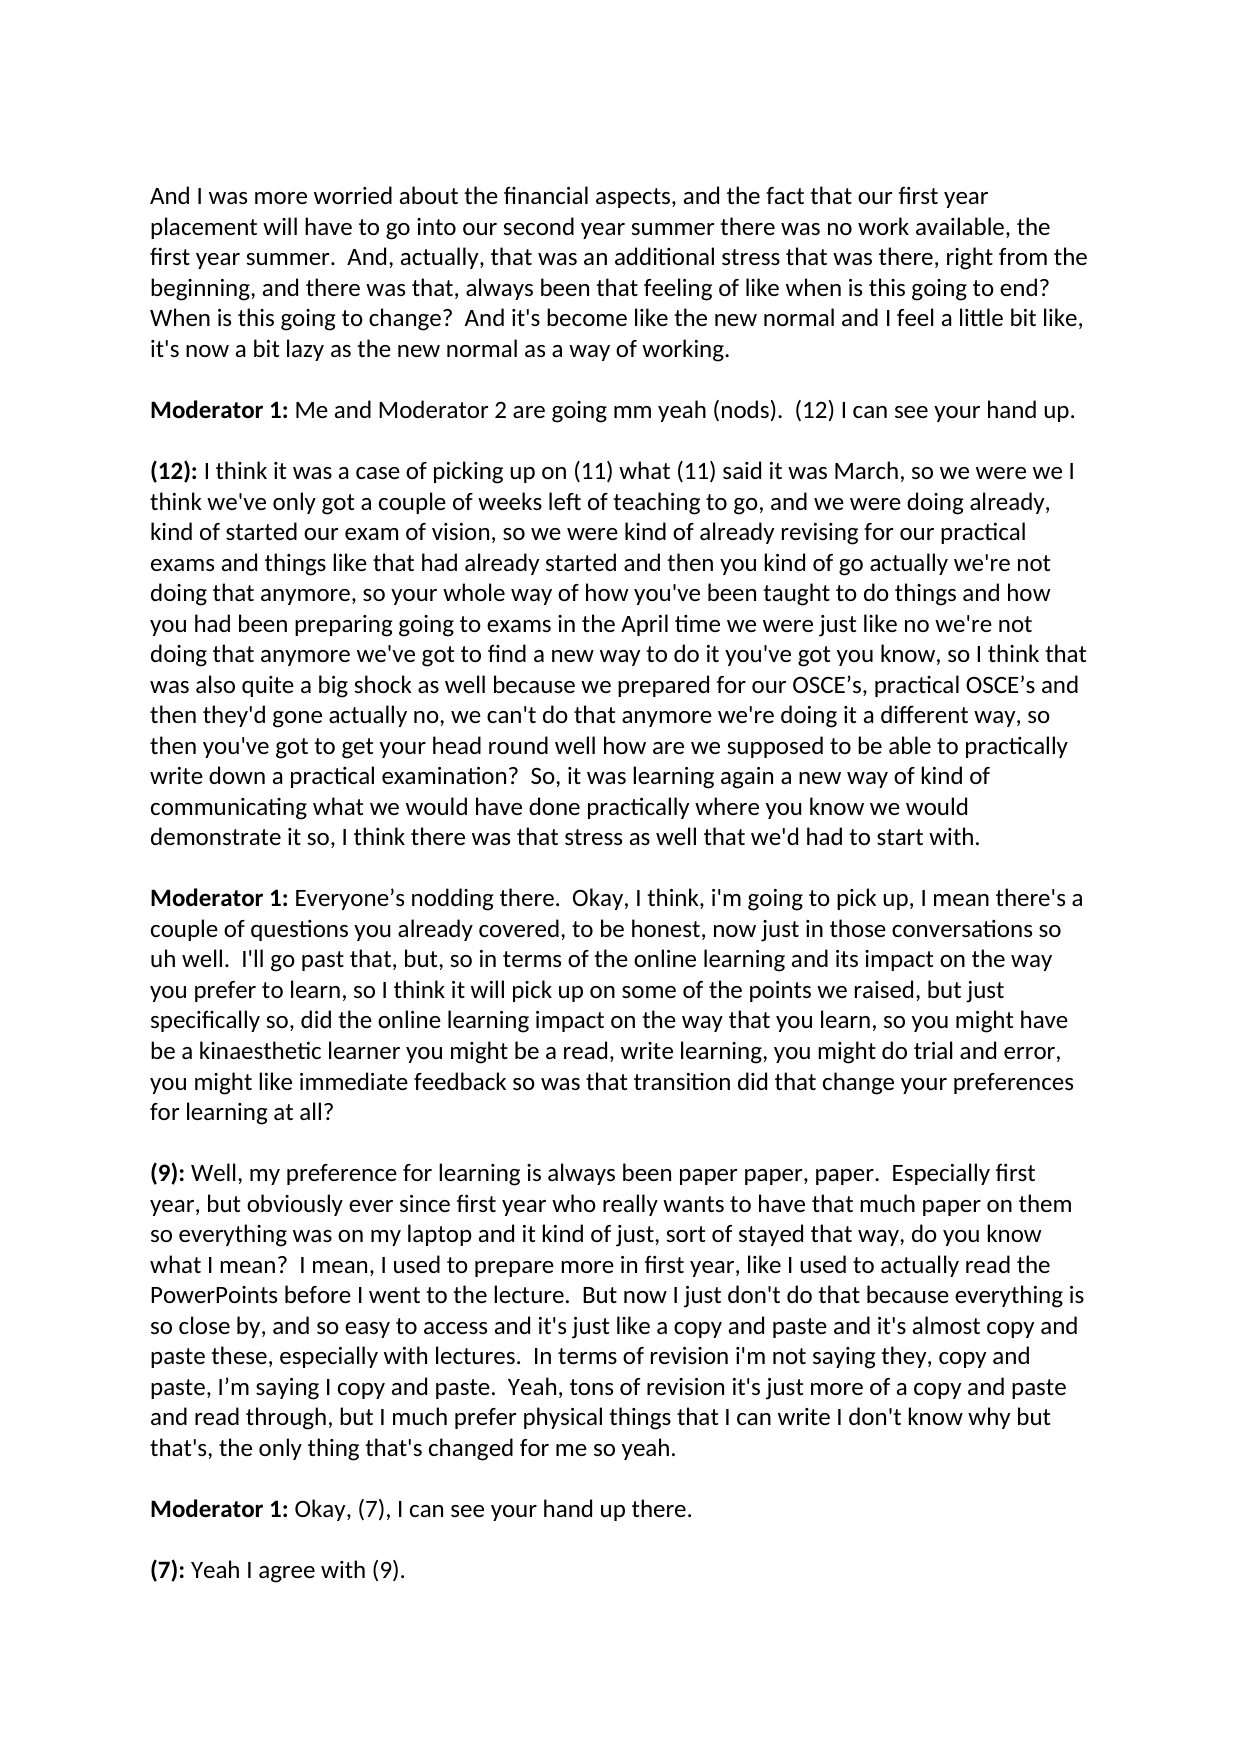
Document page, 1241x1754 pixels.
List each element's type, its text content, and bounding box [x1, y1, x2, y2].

text (12): I think it was a case of picking up on (11) what (11) said it was March, so we were we I think we've only got a couple of weeks left of teaching to go, and we were doing already, kind of started our exam of vision, so we were kind of already revising for our practical exams and things like that had already started and then you kind of go actually we're not doing that anymore, so your whole way of how you've been taught to do things and how you had been preparing going to exams in the April time we were just like no we're not doing that anymore we've got to find a new way to do it you've got you know, so I think that was also quite a big shock as well because we prepared for our OSCE’s, practical OSCE’s and then they'd gone actually no, we can't do that anymore we're doing it a different way, so then you've got to get your head round well how are we supposed to be able to practically write down a practical examination? So, it was learning again a new way of kind of communicating what we would have done practically where you know we would demonstrate it so, I think there was that stress as well that we'd had to start with. [150, 455, 1090, 852]
text Moderator 1: Everyone’s nodding there. Okay, I think, i'm going to pick up, I mean there's a couple of questions you already covered, to be honest, now just in those conversations so uh well. I'll go past that, but, so in terms of the online learning and its impact on the way you prefer to learn, so I think it will pick up on some of the points we raised, but just specifically so, did the online learning impact on the way that you learn, so you might have be a kinaesthetic learner you might be a read, write learning, you might do trial and error, you might like immediate feedback so was that transition did that change your preferences for learning at all? [150, 882, 1090, 1127]
text (9): Well, my preference for learning is always been paper paper, paper. Especially first year, but obviously ever since first year who really wants to have that much paper on them so everything was on my laptop and it kind of just, sort of stayed that way, do you know what I mean? I mean, I used to prepare more in first year, like I used to actually read the PowerPoints before I went to the lecture. But now I just don't do that because everything is so close by, and so easy to access and it's just like a copy and paste and it's almost copy and paste these, especially with lectures. In terms of revision i'm not saying they, copy and paste, I’m saying I copy and paste. Yeah, tons of revision it's just more of a copy and paste and read through, but I much prefer physical things that I can write I don't know why but that's, the only thing that's changed for me so yeah. [150, 1157, 1090, 1462]
text Moderator 1: Me and Moderator 2 are going mm yeah (nods). (12) I can see your hand up. [150, 394, 1090, 425]
text (7): Yeah I agree with (9). [150, 1554, 1090, 1584]
text And I was more worried about the financial aspects, and the fact that our first year placement will have to go into our second year summer there was no work available, the first year summer. And, actually, that was an additional stress that was there, right from the beginning, and there was that, always been that feeling of like when is this going to end? When is this going to change? And it's become like the new normal and I feel a little bit like, it's now a bit lazy as the new normal as a way of working. [150, 181, 1090, 364]
text Moderator 1: Okay, (7), I can see your hand up there. [150, 1493, 1090, 1523]
